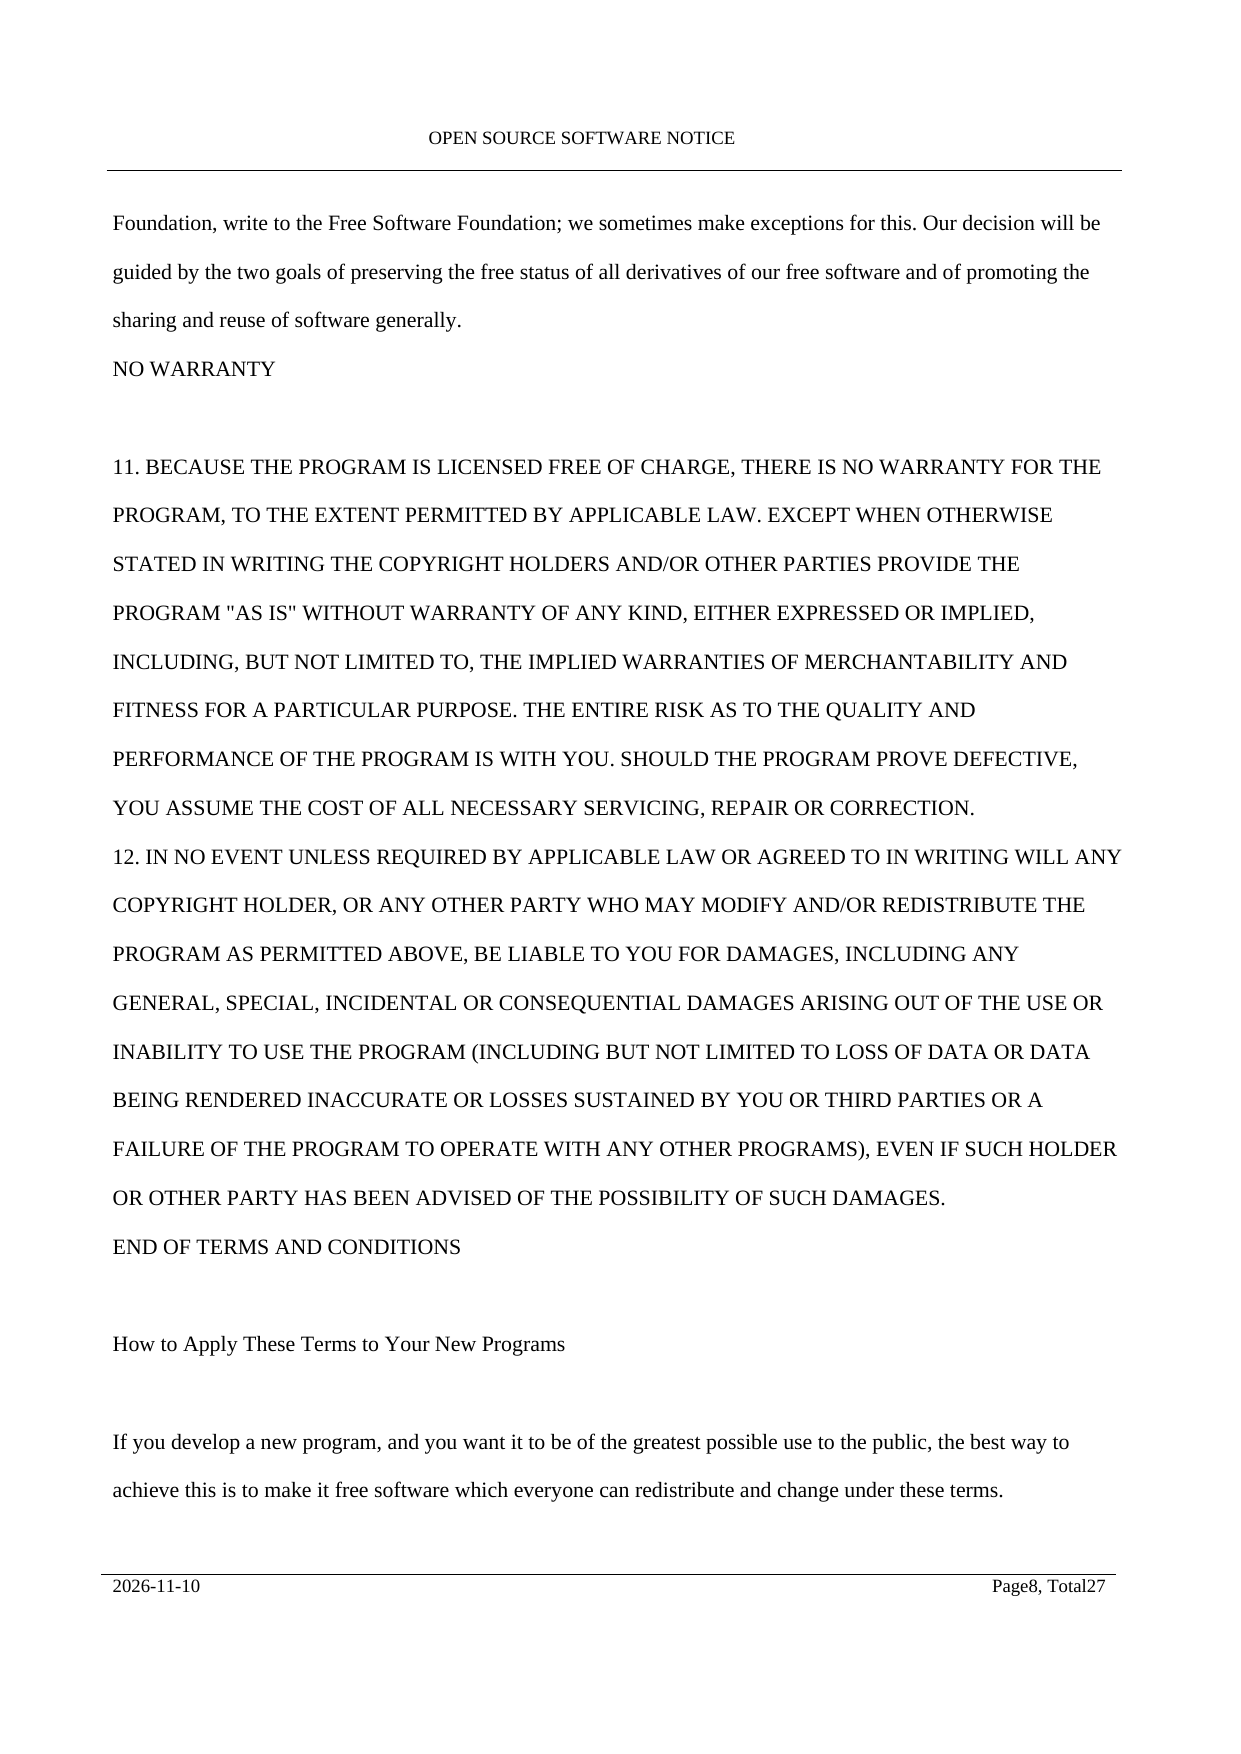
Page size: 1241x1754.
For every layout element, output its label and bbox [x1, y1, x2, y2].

text [112, 206, 1128, 1506]
